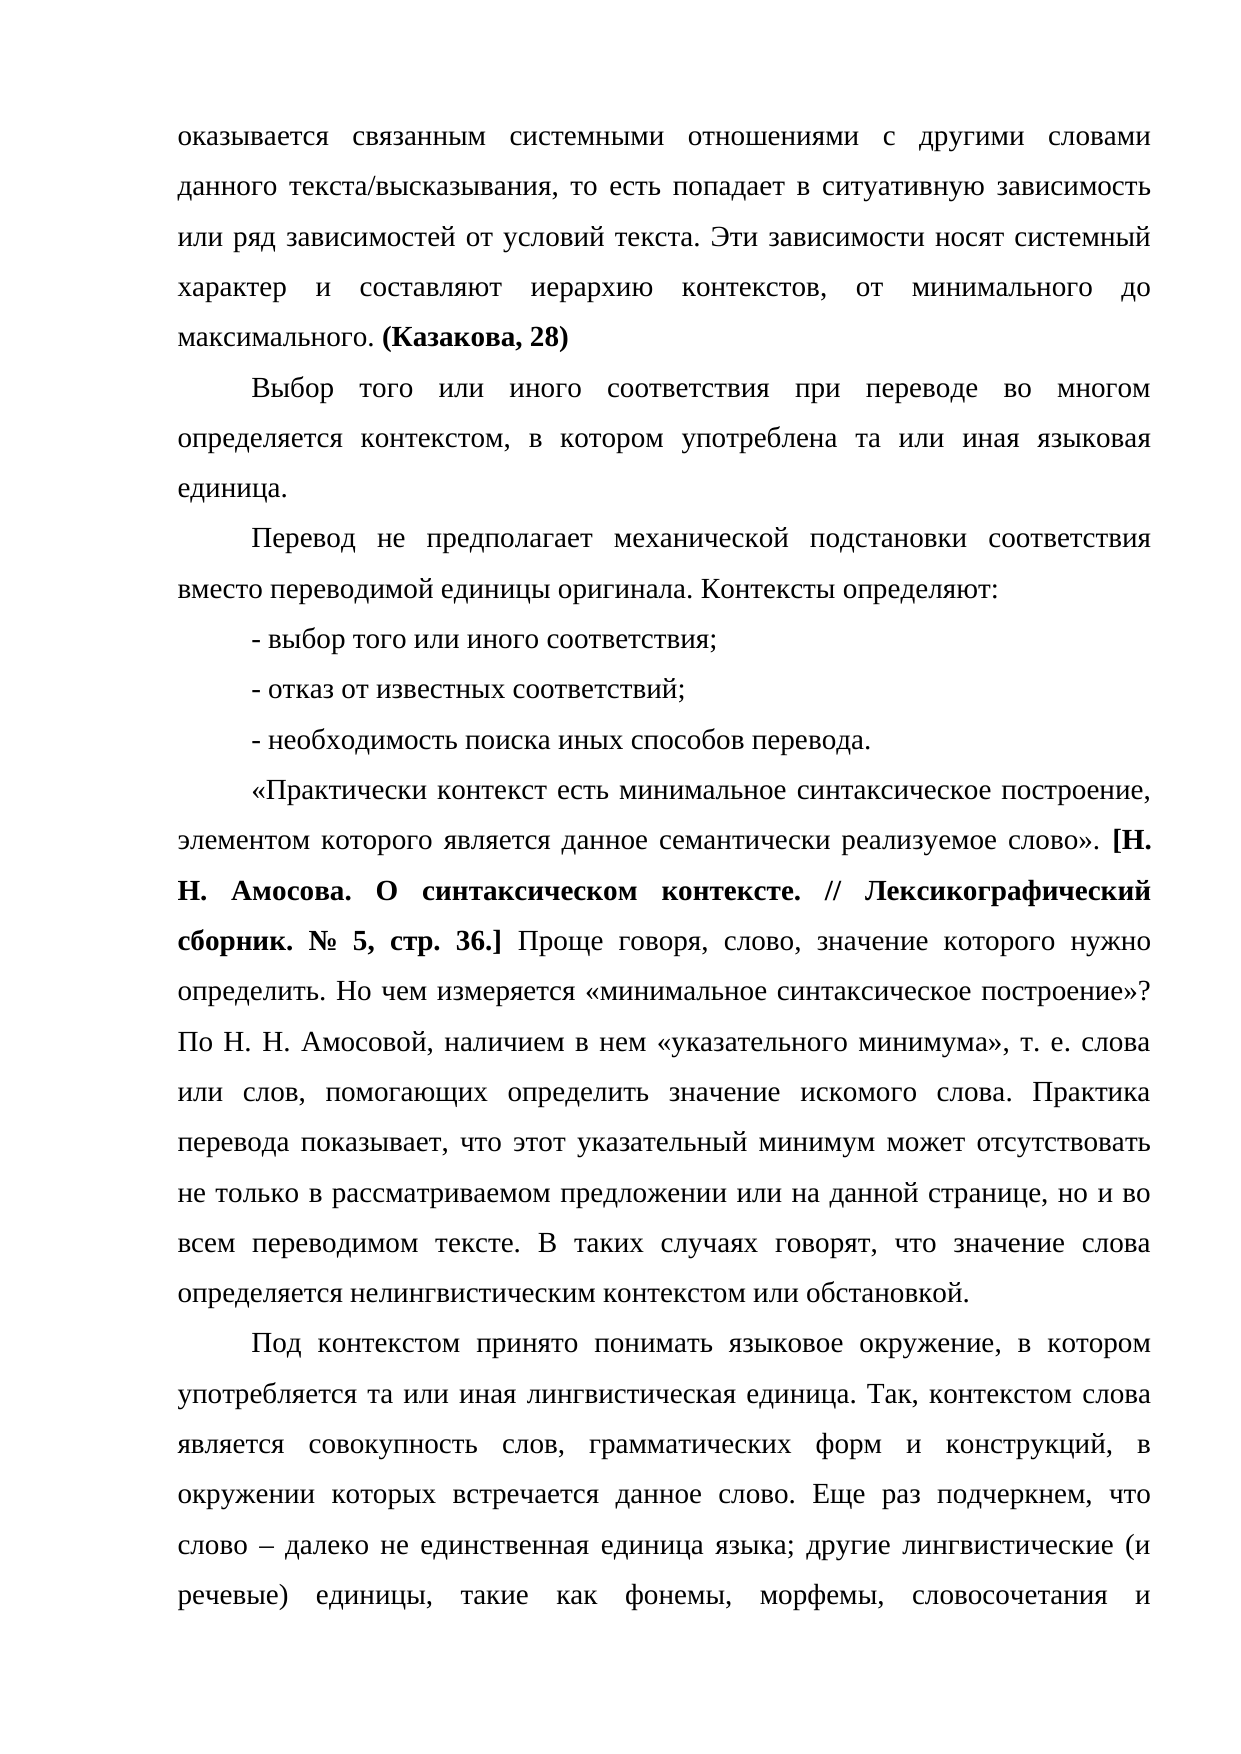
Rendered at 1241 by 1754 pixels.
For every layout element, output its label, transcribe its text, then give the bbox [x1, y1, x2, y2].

text Выбор того или иного соответствия при переводе во многом определяется контекстом, в котором употреблена та или иная языковая единица. [177, 370, 1152, 504]
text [177, 1326, 1152, 1611]
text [177, 118, 1152, 353]
text - необходимость поиска иных способов перевода. [177, 722, 1152, 755]
text «Практически контекст есть минимальное синтаксическое построение, элементом которого является данное семантически реализуемое слово». [Н. Н. Амосова. О синтаксическом контексте. // Лексикографический сборник. № 5, стр. 36.] Проще говоря, слово, значение которого нужно определить. Но чем измеряется «минимальное синтаксическое построение»? По Н. Н. Амосовой, наличием в нем «указательного минимума», т. е. слова или слов, помогающих определить значение искомого слова. Практика перевода показывает, что этот указательный минимум может отсутствовать не только в рассматриваемом предложении или на данной странице, но и во всем переводимом тексте. В таких случаях говорят, что значение слова определяется нелингвистическим контекстом или обстановкой. [177, 772, 1152, 1309]
text Перевод не предполагает механической подстановки соответствия вместо переводимой единицы оригинала. Контексты определяют: [177, 521, 1152, 604]
text - выбор того или иного соответствия; [177, 621, 1152, 655]
text - отказ от известных соответствий; [177, 672, 1152, 705]
